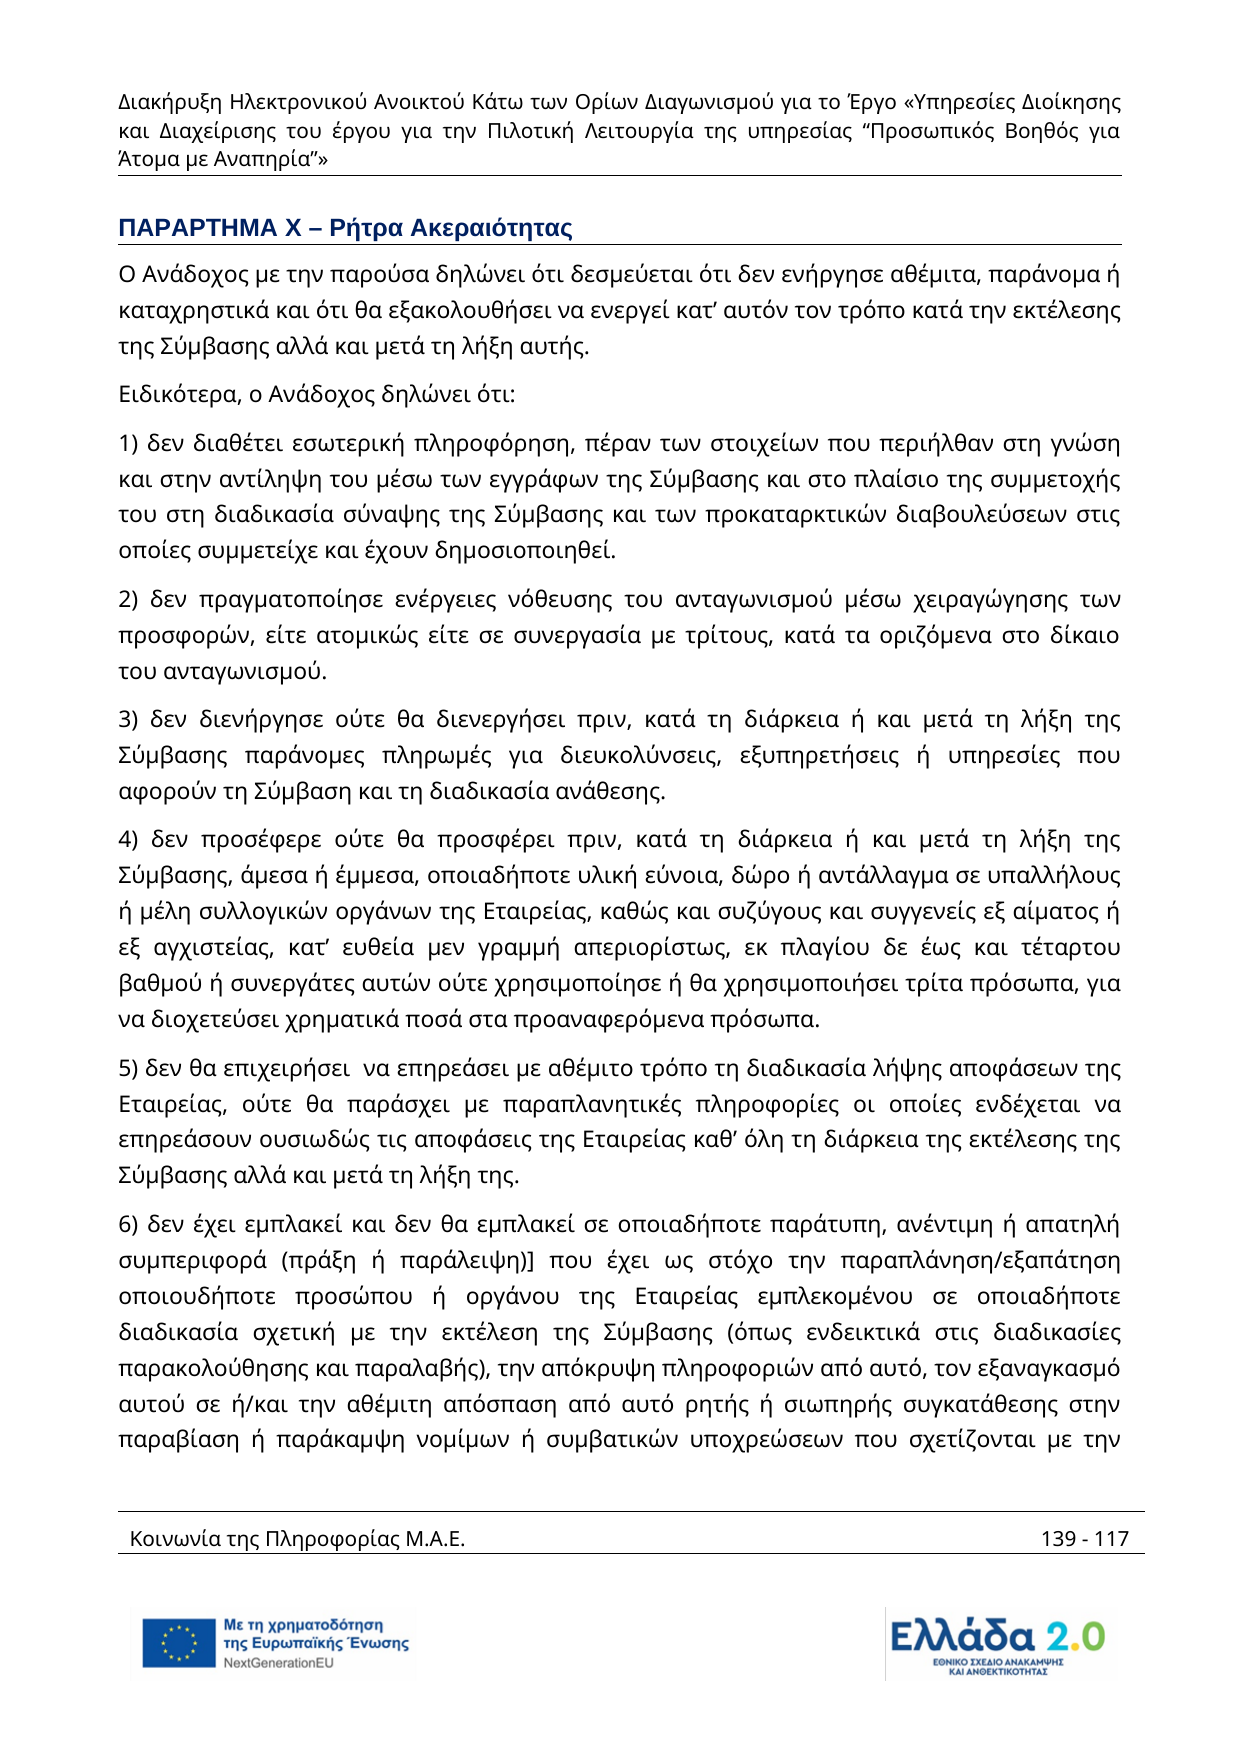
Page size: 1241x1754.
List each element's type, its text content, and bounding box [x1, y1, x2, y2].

text 3) δεν διενήργησε ούτε θα διενεργήσει πριν, κατά τη διάρκεια ή και μετά τη λήξη της Σύμβασης παράνομες πληρωμές για διευκολύνσεις, εξυπηρετήσεις ή υπηρεσίες που αφορούν τη Σύμβαση και τη διαδικασία ανάθεσης. [118, 703, 1122, 806]
picture [118, 1607, 1123, 1681]
text Ειδικότερα, ο Ανάδοχος δηλώνει ότι: [118, 378, 1122, 409]
text 5) δεν θα επιχειρήσει να επηρεάσει με αθέμιτο τρόπο τη διαδικασία λήψης αποφάσεων της Εταιρείας, ούτε θα παράσχει με παραπλανητικές πληροφορίες οι οποίες ενδέχεται να επηρεάσουν ουσιωδώς τις αποφάσεις της Εταιρείας καθ’ όλη τη διάρκεια της εκτέλεσης της Σύμβασης αλλά και μετά τη λήξη της. [118, 1052, 1122, 1191]
text Ο Ανάδοχος με την παρούσα δηλώνει ότι δεσμεύεται ότι δεν ενήργησε αθέμιτα, παράνομα ή καταχρηστικά και ότι θα εξακολουθήσει να ενεργεί κατ’ αυτόν τον τρόπο κατά την εκτέλεσης της Σύμβασης αλλά και μετά τη λήξη αυτής. [118, 258, 1122, 361]
subtitle ΠΑΡΑΡΤΗΜΑ X – Ρήτρα Ακεραιότητας [118, 213, 1122, 244]
text 2) δεν πραγματοποίησε ενέργειες νόθευσης του ανταγωνισμού μέσω χειραγώγησης των προσφορών, είτε ατομικώς είτε σε συνεργασία με τρίτους, κατά τα οριζόμενα στο δίκαιο του ανταγωνισμού. [118, 583, 1122, 686]
text 4) δεν προσέφερε ούτε θα προσφέρει πριν, κατά τη διάρκεια ή και μετά τη λήξη της Σύμβασης, άμεσα ή έμμεσα, οποιαδήποτε υλική εύνοια, δώρο ή αντάλλαγμα σε υπαλλήλους ή μέλη συλλογικών οργάνων της Εταιρείας, καθώς και συζύγους και συγγενείς εξ αίματος ή εξ αγχιστείας, κατ’ ευθεία μεν γραμμή απεριορίστως, εκ πλαγίου δε έως και τέταρτου βαθμού ή συνεργάτες αυτών ούτε χρησιμοποίησε ή θα χρησιμοποιήσει τρίτα πρόσωπα, για να διοχετεύσει χρηματικά ποσά στα προαναφερόμενα πρόσωπα. [118, 823, 1122, 1034]
text 1) δεν διαθέτει εσωτερική πληροφόρηση, πέραν των στοιχείων που περιήλθαν στη γνώση και στην αντίληψη του μέσω των εγγράφων της Σύμβασης και στο πλαίσιο της συμμετοχής του στη διαδικασία σύναψης της Σύμβασης και των προκαταρκτικών διαβουλεύσεων στις οποίες συμμετείχε και έχουν δημοσιοποιηθεί. [118, 427, 1122, 566]
